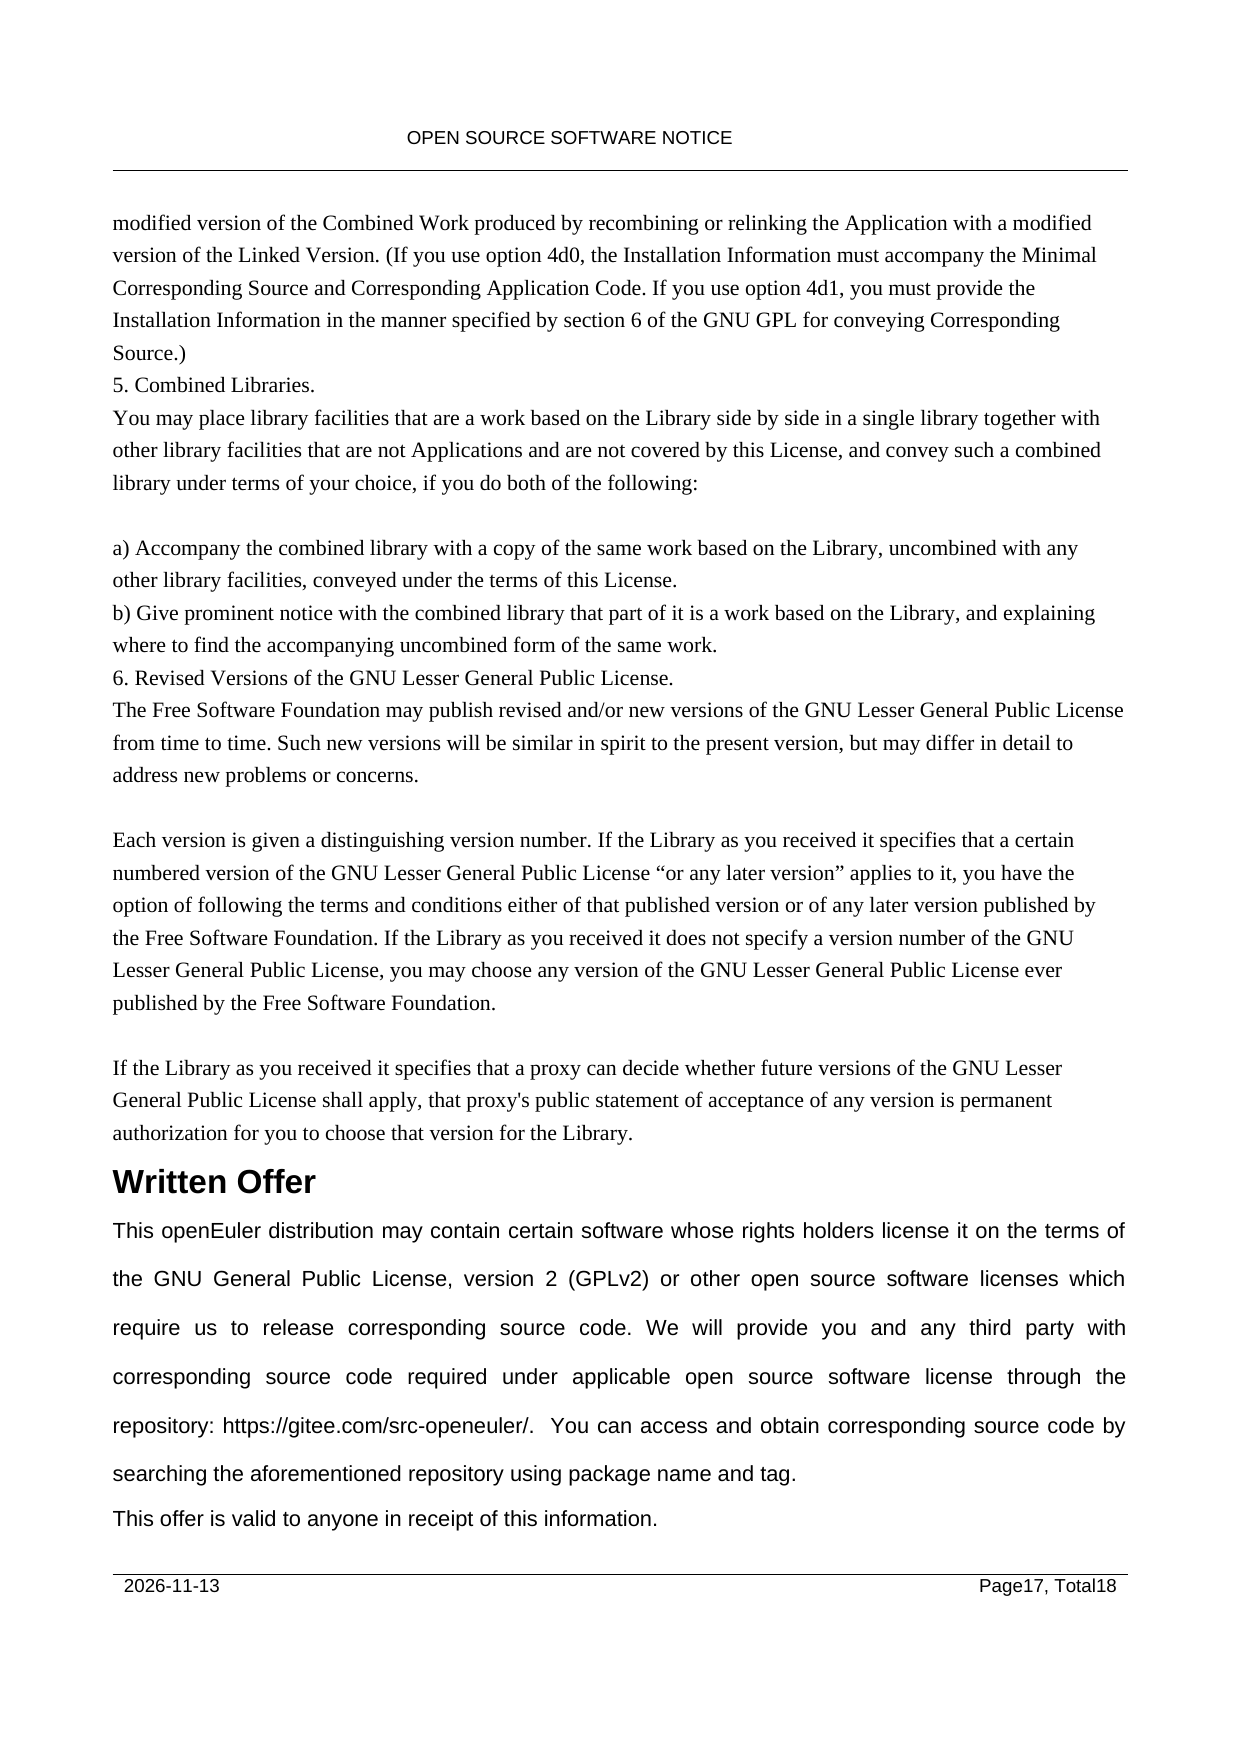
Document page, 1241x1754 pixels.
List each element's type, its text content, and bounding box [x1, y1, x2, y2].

text Written Offer [112, 1149, 1128, 1214]
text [112, 206, 1128, 1149]
text This offer is valid to anyone in receipt of this information. [112, 1503, 1128, 1535]
text This openEuler distribution may contain certain software whose rights holders license it on the terms of the GNU General Public License, version 2 (GPLv2) or other open source software licenses which require us to release corresponding source code. We will provide you and any third party with corresponding source code required under applicable open source software license through the repository: https://gitee.com/src-openeuler/. You can access and obtain corresponding source code by searching the aforementioned repository using package name and tag. [112, 1214, 1128, 1490]
